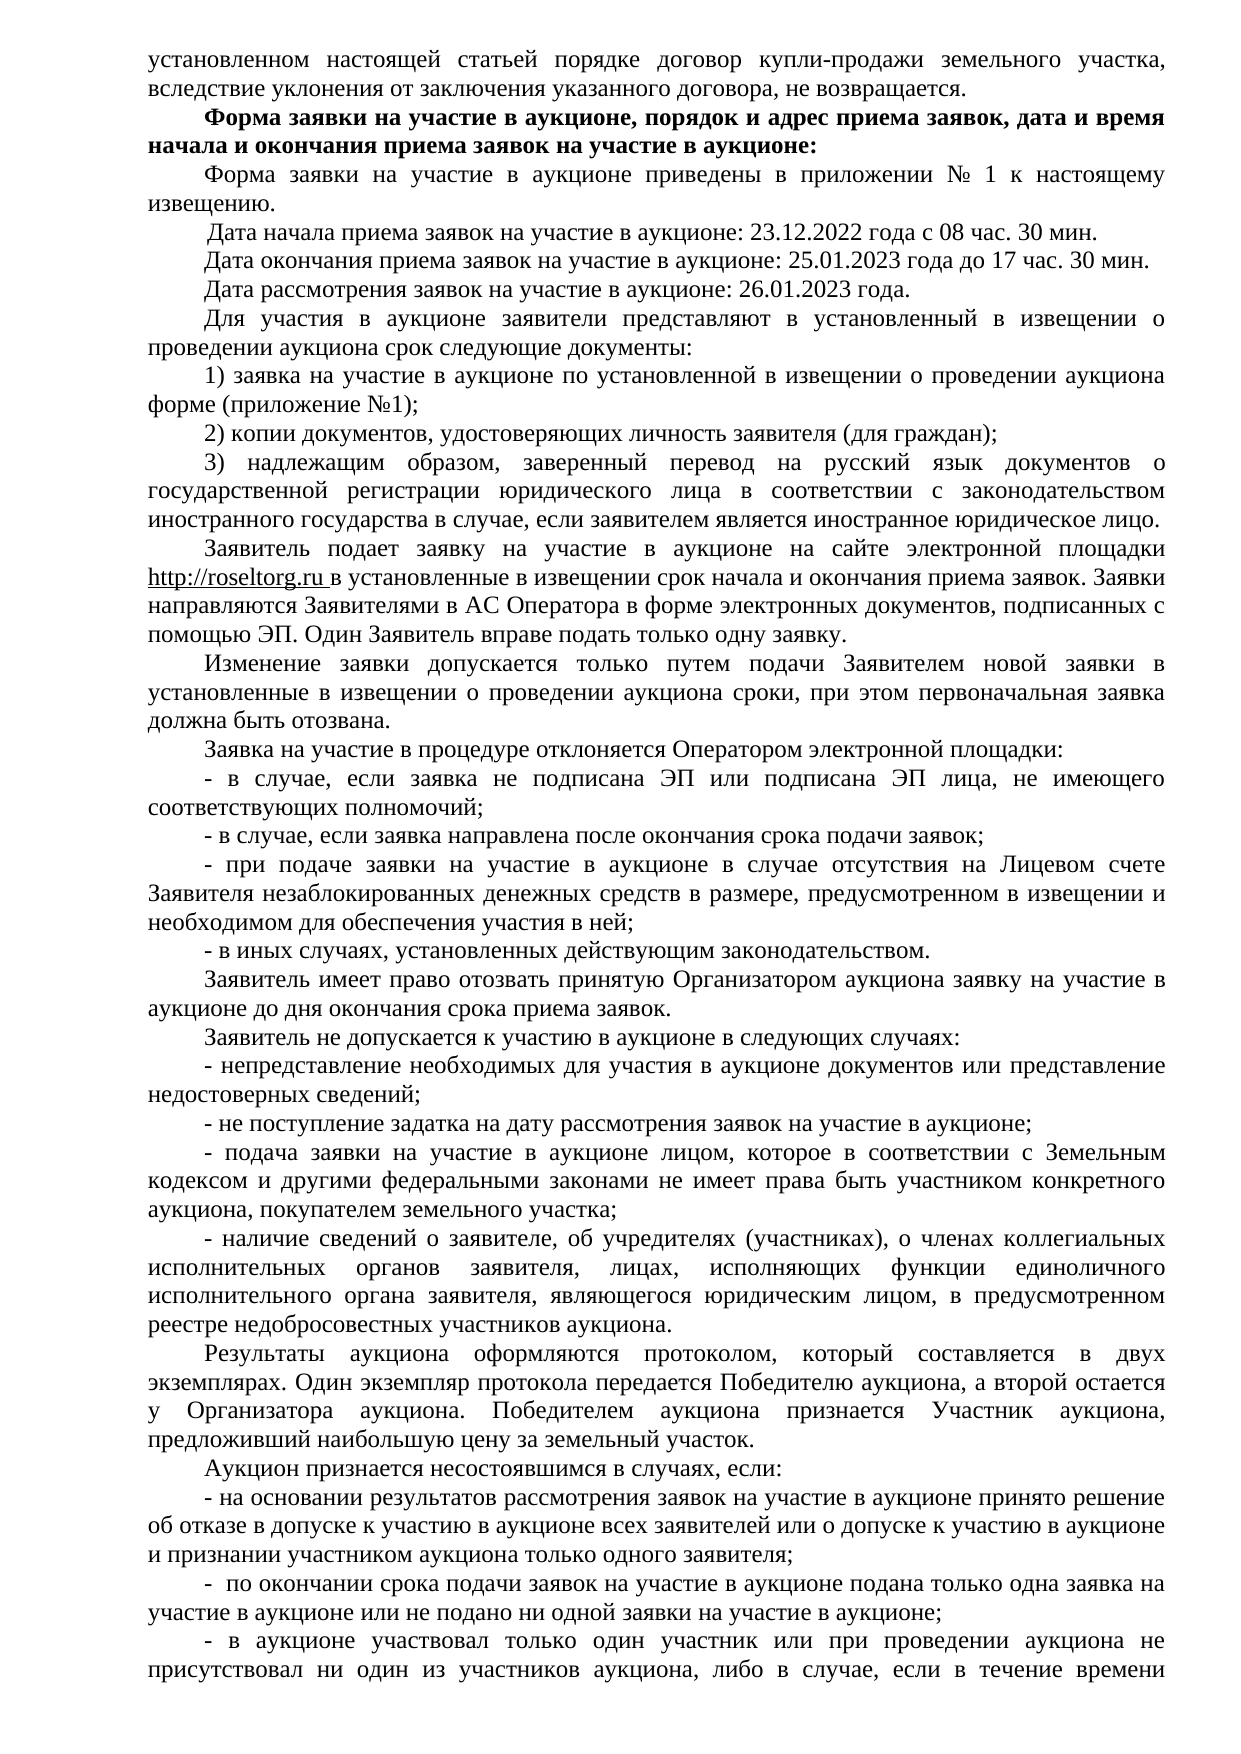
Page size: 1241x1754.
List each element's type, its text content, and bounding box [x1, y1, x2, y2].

text - на основании результатов рассмотрения заявок на участие в аукционе принято решение об отказе в допуске к участию в аукционе всех заявителей или о допуске к участию в аукционе и признании участником аукциона только одного заявителя; [148, 1482, 1167, 1568]
text - в случае, если заявка направлена после окончания срока подачи заявок; [148, 821, 1167, 849]
text Результаты аукциона оформляются протоколом, который составляется в двух экземплярах. Один экземпляр протокола передается Победителю аукциона, а второй остается у Организатора аукциона. Победителем аукциона признается Участник аукциона, предложивший наибольшую цену за земельный участок. [148, 1338, 1167, 1453]
text Заявка на участие в процедуре отклоняется Оператором электронной площадки: [148, 734, 1167, 763]
text - в иных случаях, установленных действующим законодательством. [148, 936, 1167, 964]
text Заявитель имеет право отозвать принятую Организатором аукциона заявку на участие в аукционе до дня окончания срока приема заявок. [148, 964, 1167, 1022]
text - наличие сведений о заявителе, об учредителях (участниках), о членах коллегиальных исполнительных органов заявителя, лицах, исполняющих функции единоличного исполнительного органа заявителя, являющегося юридическим лицом, в предусмотренном реестре недобросовестных участников аукциона. [148, 1223, 1167, 1338]
text Аукцион признается несостоявшимся в случаях, если: [148, 1453, 1167, 1482]
text - подача заявки на участие в аукционе лицом, которое в соответствии с Земельным кодексом и другими федеральными законами не имеет права быть участником конкретного аукциона, покупателем земельного участка; [148, 1137, 1167, 1223]
text - по окончании срока подачи заявок на участие в аукционе подана только одна заявка на участие в аукционе или не подано ни одной заявки на участие в аукционе; [148, 1568, 1167, 1626]
text Изменение заявки допускается только путем подачи Заявителем новой заявки в установленные в извещении о проведении аукциона сроки, при этом первоначальная заявка должна быть отозвана. [148, 648, 1167, 734]
text - непредставление необходимых для участия в аукционе документов или представление недостоверных сведений; [148, 1051, 1167, 1108]
text Форма заявки на участие в аукционе приведены в приложении № 1 к настоящему извещению. [148, 159, 1167, 217]
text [148, 44, 1167, 102]
text 1) заявка на участие в аукционе по установленной в извещении о проведении аукциона форме (приложение №1); [148, 361, 1167, 418]
text Заявитель не допускается к участию в аукционе в следующих случаях: [148, 1022, 1167, 1051]
text Дата начала приема заявок на участие в аукционе: 23.12.2022 года с 08 час. 30 мин. [148, 217, 1167, 246]
text - не поступление задатка на дату рассмотрения заявок на участие в аукционе; [148, 1108, 1167, 1137]
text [148, 1626, 1167, 1683]
text 2) копии документов, удостоверяющих личность заявителя (для граждан); [148, 418, 1167, 447]
text Для участия в аукционе заявители представляют в установленный в извещении о проведении аукциона срок следующие документы: [148, 303, 1167, 361]
text Дата рассмотрения заявок на участие в аукционе: 26.01.2023 года. [148, 274, 1167, 303]
text 3) надлежащим образом, заверенный перевод на русский язык документов о государственной регистрации юридического лица в соответствии с законодательством иностранного государства в случае, если заявителем является иностранное юридическое лицо. [148, 447, 1167, 533]
text Форма заявки на участие в аукционе, порядок и адрес приема заявок, дата и время начала и окончания приема заявок на участие в аукционе: [148, 102, 1167, 159]
text - в случае, если заявка не подписана ЭП или подписана ЭП лица, не имеющего соответствующих полномочий; [148, 763, 1167, 821]
text - при подаче заявки на участие в аукционе в случае отсутствия на Лицевом счете Заявителя незаблокированных денежных средств в размере, предусмотренном в извещении и необходимом для обеспечения участия в ней; [148, 849, 1167, 936]
text Дата окончания приема заявок на участие в аукционе: 25.01.2023 года до 17 час. 30 мин. [148, 246, 1167, 274]
text Заявитель подает заявку на участие в аукционе на сайте электронной площадки http://roseltorg.ru в установленные в извещении срок начала и окончания приема заявок. Заявки направляются Заявителями в АС Оператора в форме электронных документов, подписанных с помощью ЭП. Один Заявитель вправе подать только одну заявку. [148, 533, 1167, 648]
